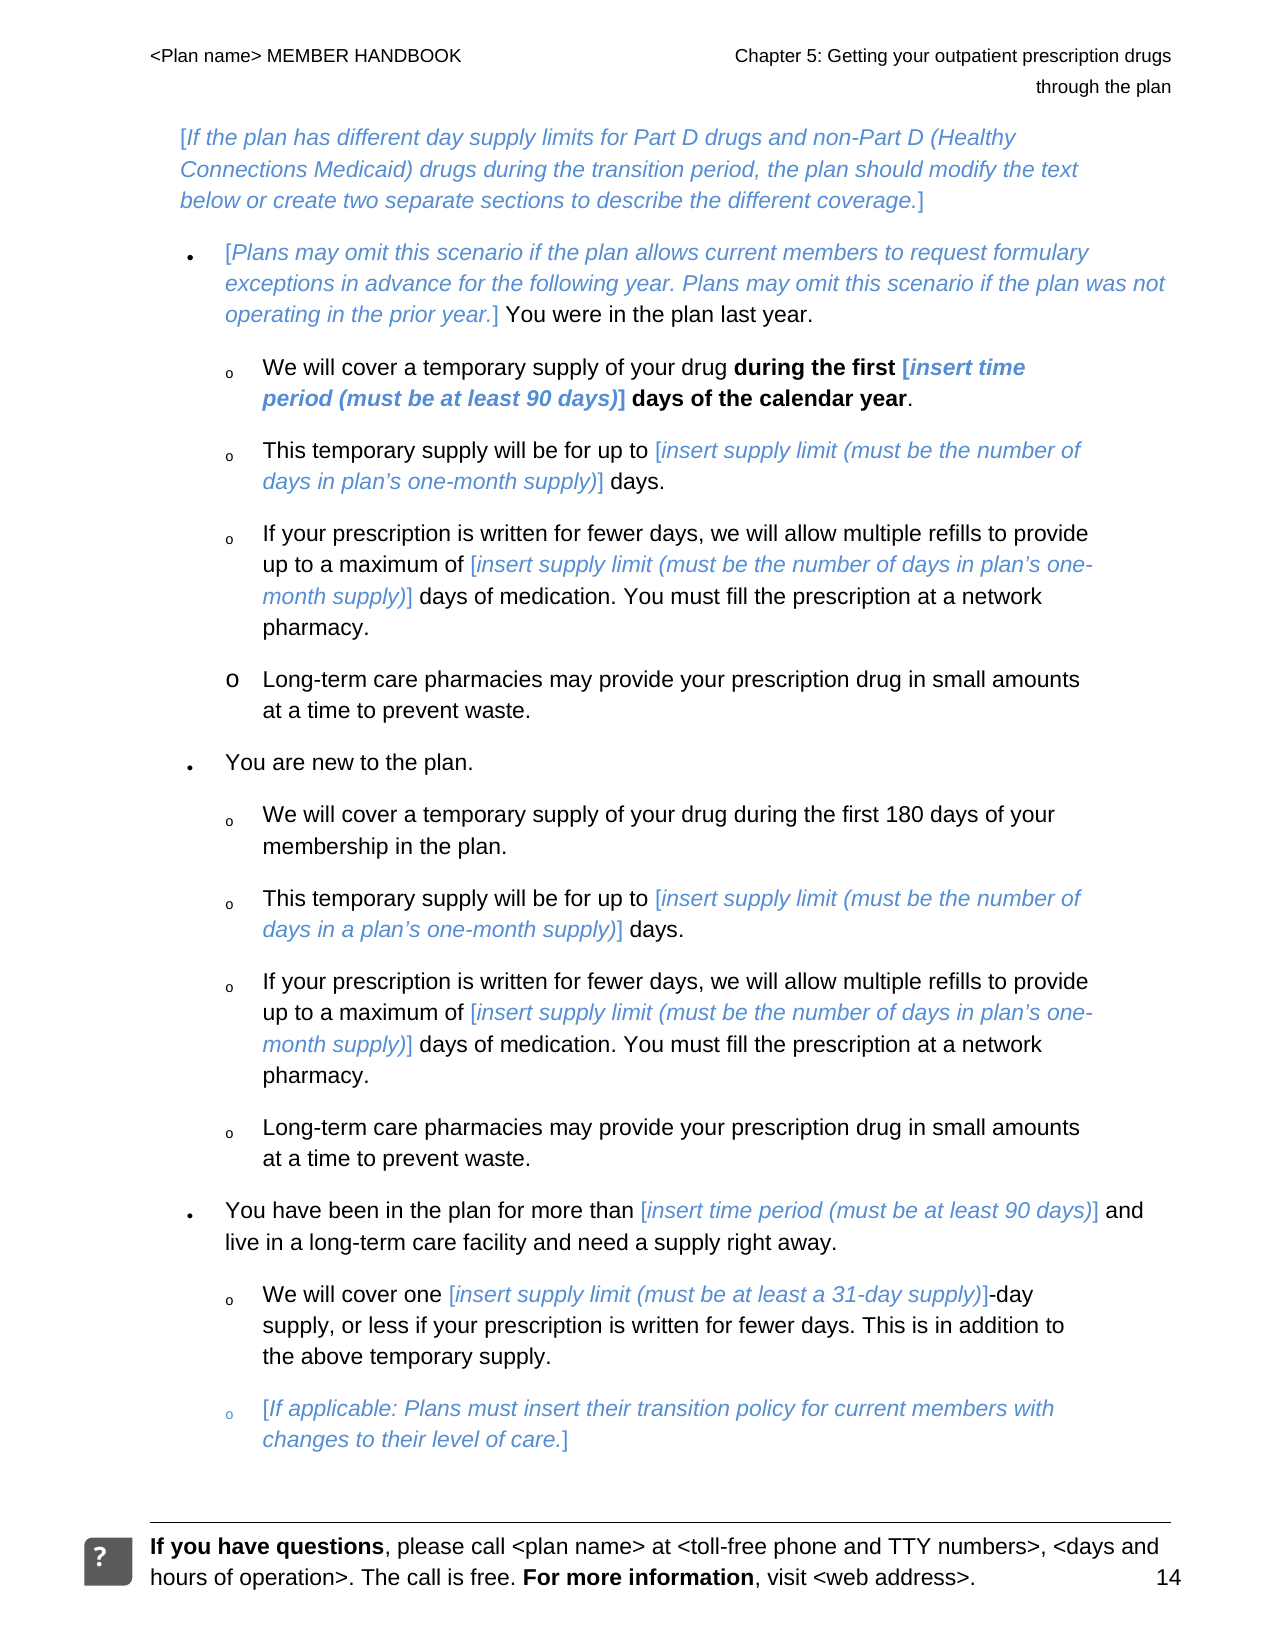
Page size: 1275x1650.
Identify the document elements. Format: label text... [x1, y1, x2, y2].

list We will cover a temporary supply of your drug during the first [insert time period (must be at least 90 days)] days of the calendar year. [225, 350, 1096, 412]
list We will cover a temporary supply of your drug during the first 180 days of your membership in the plan. [225, 798, 1096, 860]
list [If the plan has different day supply limits for Part D drugs and non-Part D (Healthy Connections Medicaid) drugs during the transition period, the plan should modify the text below or create two separate sections to describe the different coverage.] [180, 121, 1096, 214]
list If your prescription is written for fewer days, we will allow multiple refills to provide up to a maximum of [insert supply limit (must be the number of days in plan’s one-month supply)] days of medication. You must fill the prescription at a network pharmacy. [225, 517, 1096, 642]
list Long-term care pharmacies may provide your prescription drug in small amounts at a time to prevent waste. [225, 662, 1096, 725]
list [Plans may omit this scenario if the plan allows current members to request formulary exceptions in advance for the following year. Plans may omit this scenario if the plan was not operating in the prior year.] You were in the plan last year. [187, 235, 1171, 329]
list [If applicable: Plans must insert their transition policy for current members with changes to their level of care.] [225, 1392, 1096, 1454]
list This temporary supply will be for up to [insert supply limit (must be the number of days in plan’s one-month supply)] days. [225, 433, 1096, 496]
list You have been in the plan for more than [insert time period (must be at least 90 days)] and live in a long-term care facility and need a supply right away. [187, 1194, 1171, 1256]
list This temporary supply will be for up to [insert supply limit (must be the number of days in a plan’s one-month supply)] days. [225, 881, 1096, 944]
list You are new to the plan. [187, 746, 1171, 777]
list Long-term care pharmacies may provide your prescription drug in small amounts at a time to prevent waste. [225, 1110, 1096, 1173]
list We will cover one [insert supply limit (must be at least a 31-day supply)]-day supply, or less if your prescription is written for fewer days. This is in addition to the above temporary supply. [225, 1277, 1096, 1371]
list If your prescription is written for fewer days, we will allow multiple refills to provide up to a maximum of [insert supply limit (must be the number of days in plan’s one-month supply)] days of medication. You must fill the prescription at a network pharmacy. [225, 964, 1096, 1089]
